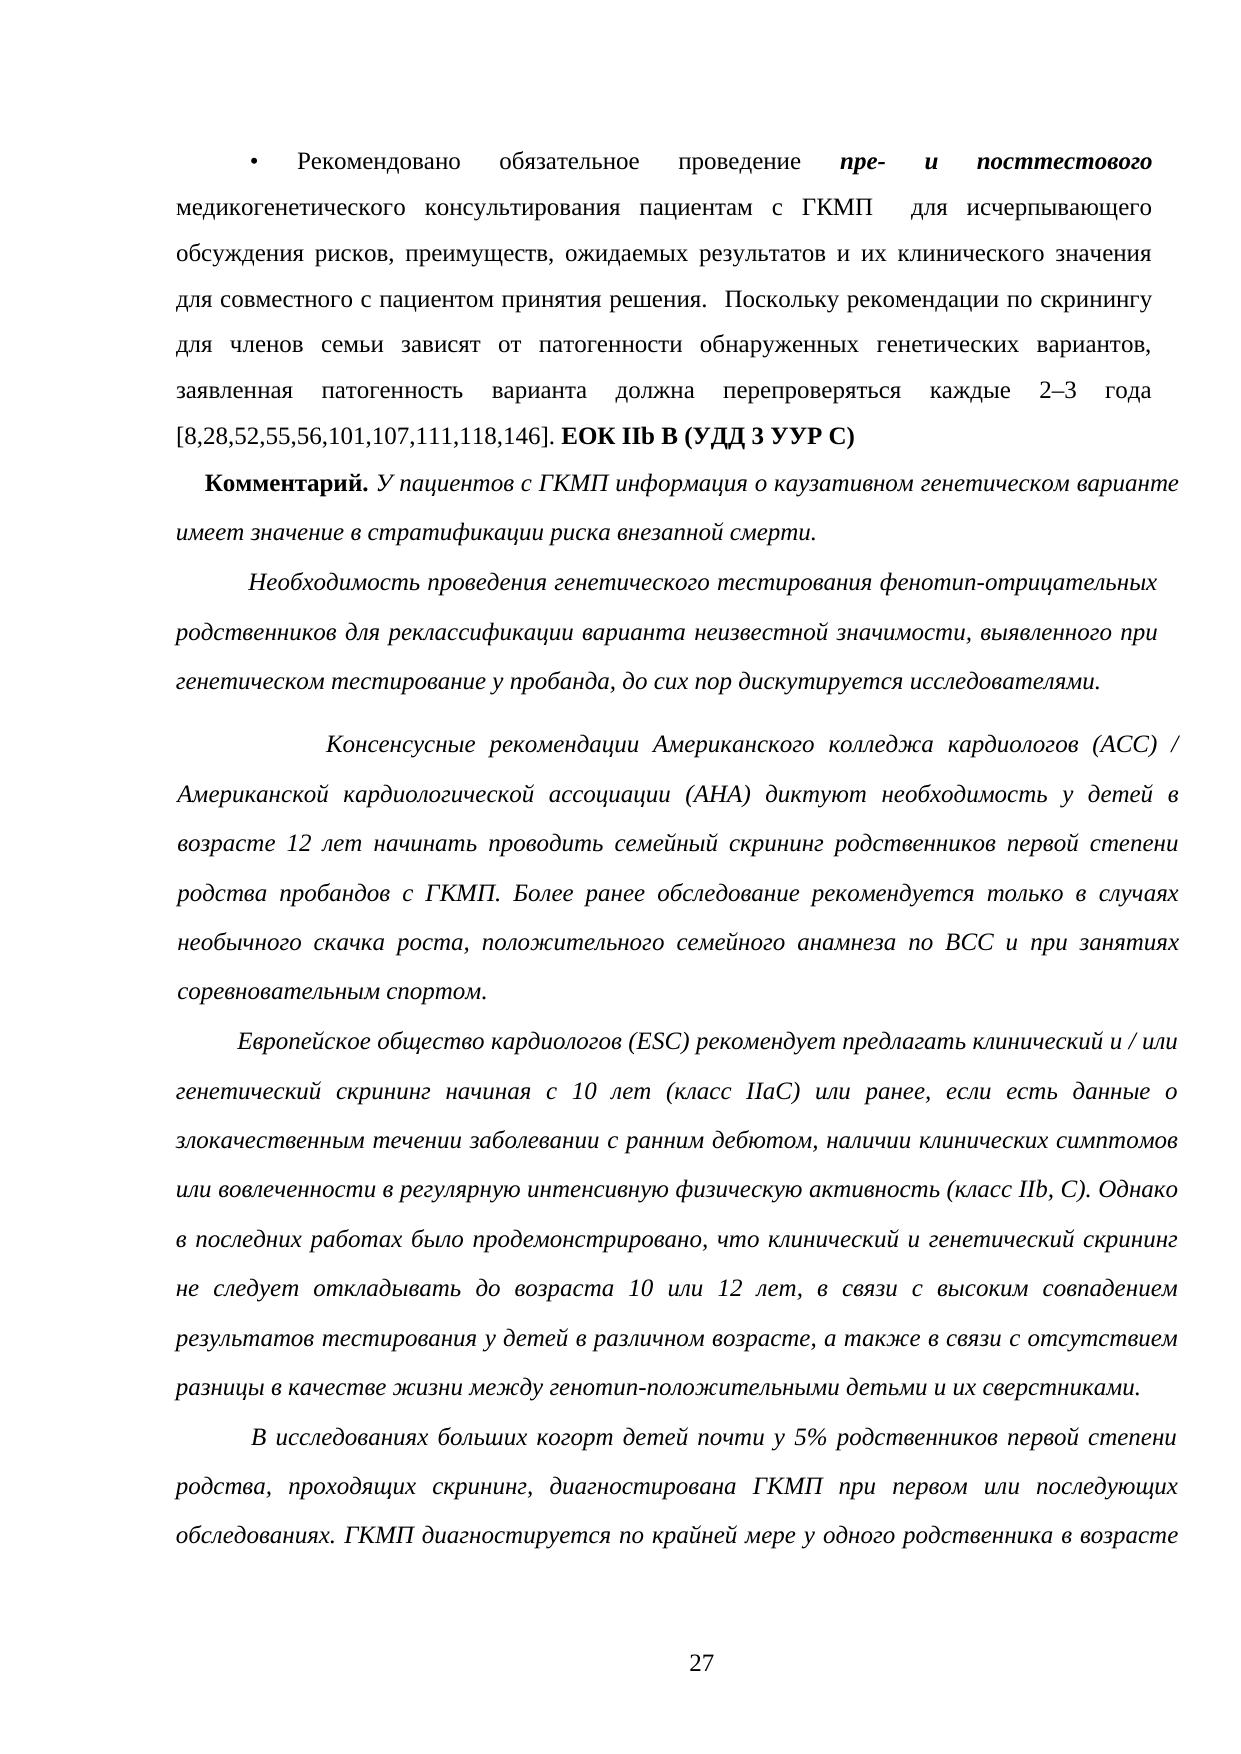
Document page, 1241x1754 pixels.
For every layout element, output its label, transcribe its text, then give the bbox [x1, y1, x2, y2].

text • Рекомендовано обязательное проведение пре- и посттестового медикогенетического консультирования пациентам с ГКМП для исчерпывающего обсуждения рисков, преимуществ, ожидаемых результатов и их клинического значения для совместного с пациентом принятия решения. Поскольку рекомендации по скринингу для членов семьи зависят от патогенности обнаруженных генетических вариантов, заявленная патогенность варианта должна перепроверяться каждые 2–3 года [8,28,52,55,56,101,107,111,118,146]. ЕОК IIb B (УДД 3 УУР С) [176, 146, 1153, 450]
text Консенсусные рекомендации Американского колледжа кардиологов (ACC) / Американской кардиологической ассоциации (AHA) диктуют необходимость у детей в возрасте 12 лет начинать проводить семейный скрининг родственников первой степени родства пробандов с ГКМП. Более ранее обследование рекомендуется только в случаях необычного скачка роста, положительного семейного анамнеза по ВСС и при занятиях соревновательным спортом. [160, 729, 1182, 1005]
text Европейское общество кардиологов (ESC) рекомендует предлагать клинический и / или генетический скрининг начиная с 10 лет (класс IIaC) или ранее, если есть данные о злокачественным течении заболевании с ранним дебютом, наличии клинических симптомов или вовлеченности в регулярную интенсивную физическую активность (класс IIb, C). Однако в последних работах было продемонстрировано, что клинический и генетический скрининг не следует откладывать до возраста 10 или 12 лет, в связи с высоким совпадением результатов тестирования у детей в различном возрасте, а также в связи с отсутствием разницы в качестве жизни между генотип-положительными детьми и их сверстниками. [176, 1026, 1182, 1401]
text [176, 1422, 1181, 1549]
text Необходимость проведения генетического тестирования фенотип-отрицательных родственников для реклассификации варианта неизвестной значимости, выявленного при генетическом тестирование у пробанда, до сих пор дискутируется исследователями. [176, 567, 1161, 695]
text Комментарий. У пациентов с ГКМП информация о каузативном генетическом варианте имеет значение в стратификации риска внезапной смерти. [176, 468, 1182, 546]
